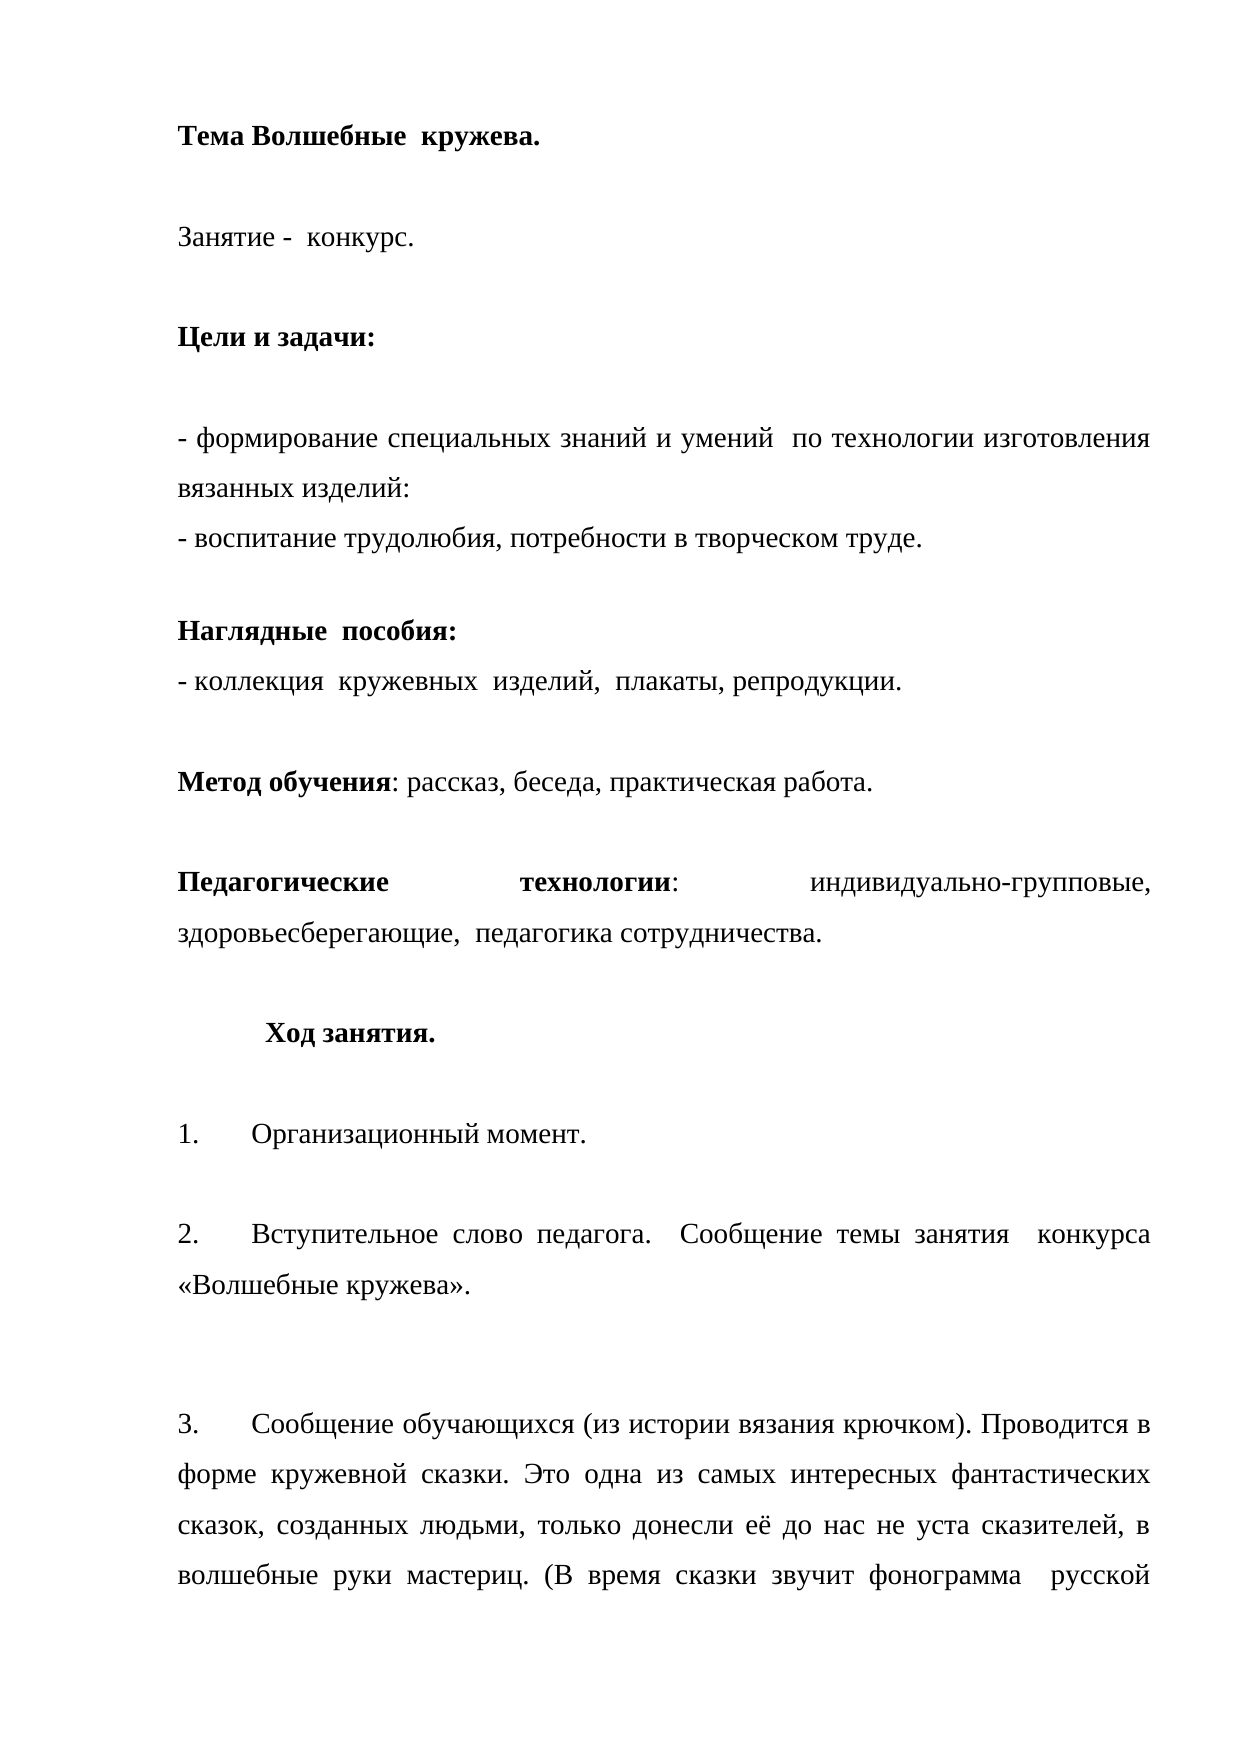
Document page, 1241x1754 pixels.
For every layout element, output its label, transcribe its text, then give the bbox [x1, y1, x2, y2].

text Метод обучения: рассказ, беседа, практическая работа. [177, 764, 1152, 797]
text Цели и задачи: [177, 319, 1152, 353]
text Педагогические технологии: индивидуально-групповые, здоровьесберегающие, педагогика сотрудничества. [177, 864, 1152, 948]
list Организационный момент. [177, 1116, 1152, 1149]
text Занятие - конкурс. [177, 219, 1152, 252]
text Ход занятия. [177, 1015, 1152, 1049]
text - коллекция кружевных изделий, плакаты, репродукции. [177, 663, 1152, 697]
text Наглядные пособия: [177, 613, 1152, 646]
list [177, 1406, 1152, 1591]
list Вступительное слово педагога. Сообщение темы занятия конкурса «Волшебные кружева». [177, 1217, 1152, 1301]
text Тема Волшебные кружева. [177, 118, 1152, 152]
text - воспитание трудолюбия, потребности в творческом труде. [177, 521, 1152, 554]
text - формирование специальных знаний и умений по технологии изготовления вязанных изделий: [177, 420, 1152, 504]
